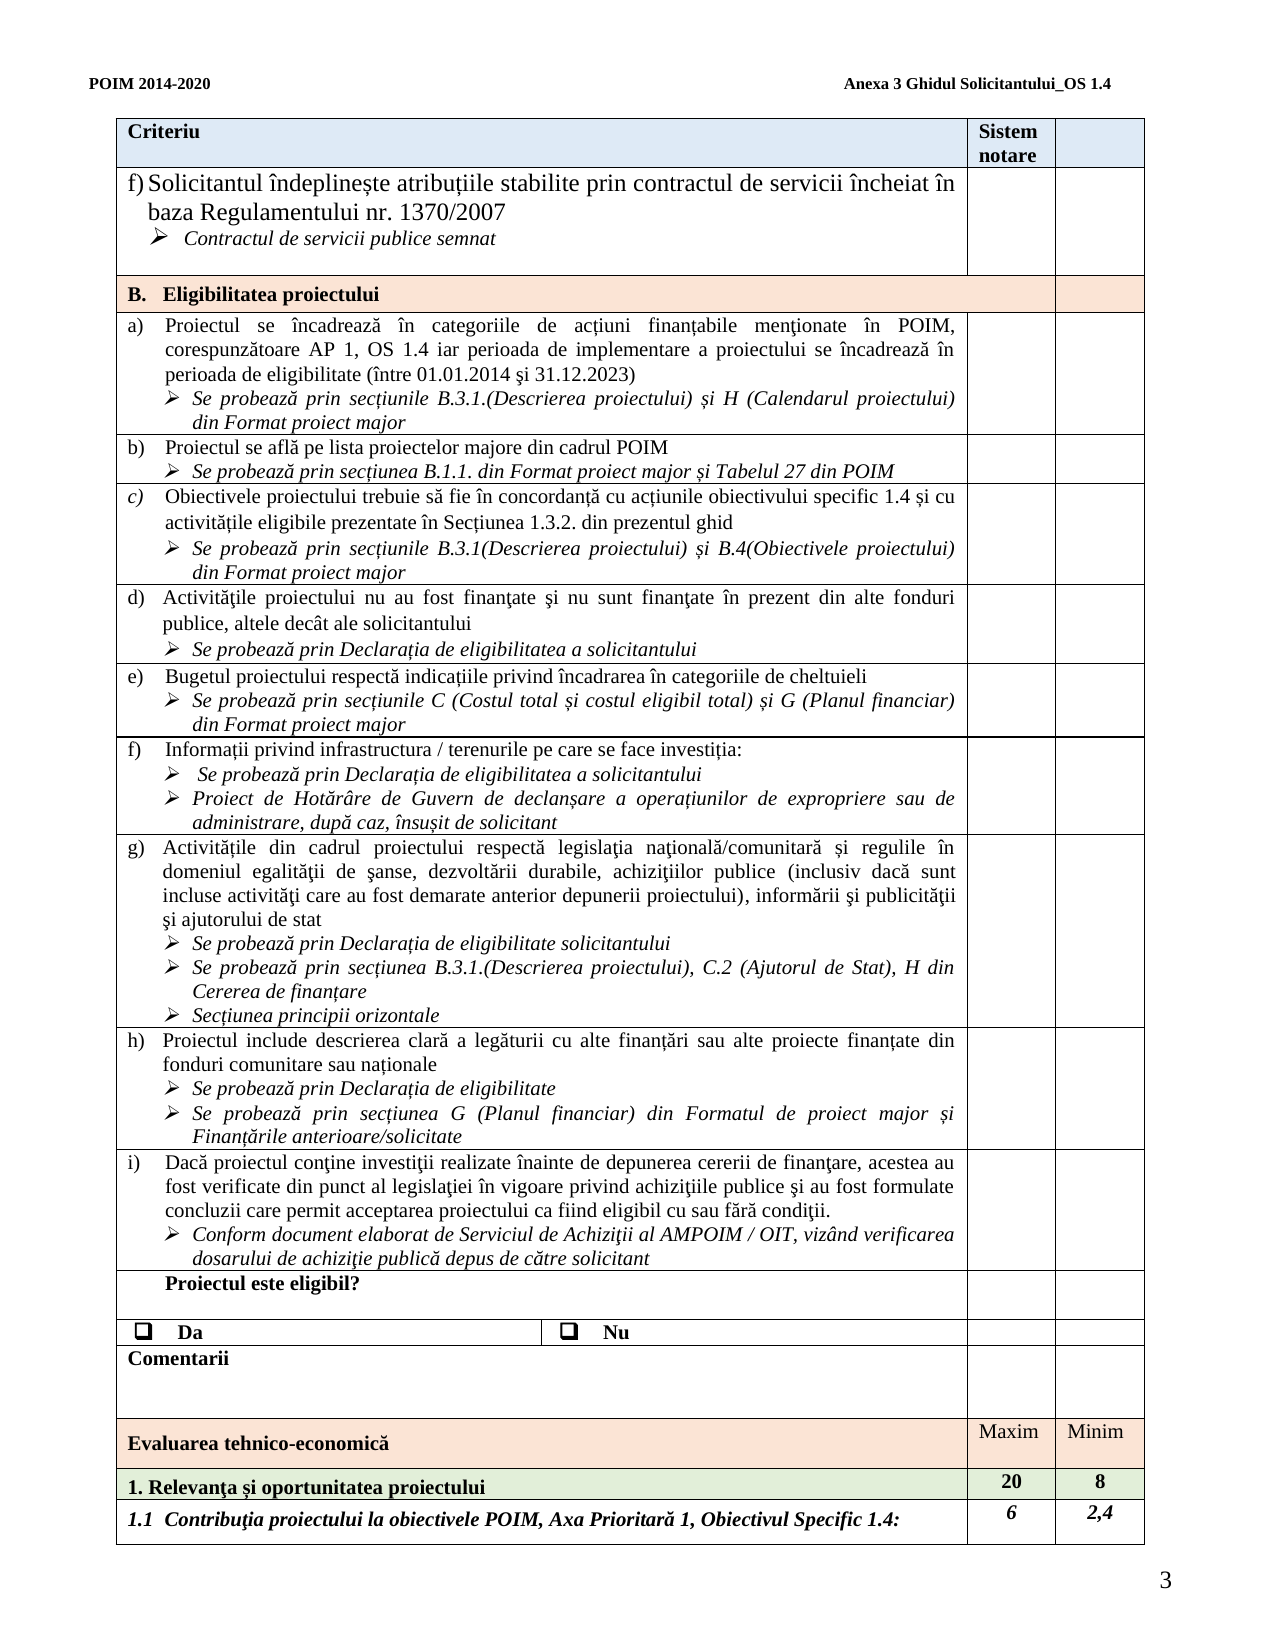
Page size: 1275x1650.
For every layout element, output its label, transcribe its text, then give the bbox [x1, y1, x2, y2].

table_cell Minim [1056, 1419, 1144, 1468]
table_cell Informații privind infrastructura / terenurile pe care se face investiția: Se probează prin Declarația de eligibilitatea a solicitantului Proiect de Hotărâre de Guvern de declanșare a operațiunilor de expropriere sau de administrare, după caz, însușit de solicitant [117, 738, 967, 834]
table_cell Activitățile din cadrul proiectului respectă legislaţia naţională/comunitară și regulile în domeniul egalităţii de şanse, dezvoltării durabile, achiziţiilor publice (inclusiv dacă sunt incluse activităţi care au fost demarate anterior depunerii proiectului), informării şi publicităţii şi ajutorului de stat Se probează prin Declarația de eligibilitate solicitantului Se probează prin secțiunea B.3.1.(Descrierea proiectului), C.2 (Ajutorul de Stat), H din Cererea de finanțare Secțiunea principii orizontale [117, 835, 967, 1027]
table_cell [1056, 313, 1144, 434]
table_cell [968, 835, 1055, 1027]
table_cell [1056, 1346, 1144, 1418]
table_cell 8 [1056, 1469, 1144, 1499]
table_cell Proiectul se află pe lista proiectelor majore din cadrul POIM Se probează prin secțiunea B.1.1. din Format proiect major și Tabelul 27 din POIM [117, 435, 967, 483]
table_cell [1056, 835, 1144, 1027]
table_header Criteriu [117, 119, 967, 167]
table_cell [968, 435, 1055, 483]
table_cell Maxim [968, 1419, 1055, 1468]
table_cell [1056, 1320, 1144, 1344]
table_header [1056, 119, 1144, 167]
table_cell [968, 664, 1055, 736]
table_cell [1056, 168, 1144, 275]
table_cell Nu [542, 1320, 967, 1344]
table_cell Proiectul se încadrează în categoriile de acțiuni finanțabile menţionate în POIM, corespunzătoare AP 1, OS 1.4 iar perioada de implementare a proiectului se încadrează în perioada de eligibilitate (între 01.01.2014 şi 31.12.2023) Se probează prin secțiunile B.3.1.(Descrierea proiectului) și H (Calendarul proiectului) din Format proiect major [117, 313, 967, 434]
table_cell 6 [968, 1500, 1055, 1544]
table_cell Evaluarea tehnico-economică [117, 1419, 967, 1468]
table_cell 20 [968, 1469, 1055, 1499]
table_cell [968, 484, 1055, 584]
table_cell [1056, 585, 1144, 663]
table_cell [1056, 664, 1144, 736]
table_cell Activităţile proiectului nu au fost finanţate şi nu sunt finanţate în prezent din alte fonduri publice, altele decât ale solicitantului Se probează prin Declarația de eligibilitatea a solicitantului [117, 585, 967, 663]
table_cell Bugetul proiectului respectă indicațiile privind încadrarea în categoriile de cheltuieli Se probează prin secțiunile C (Costul total și costul eligibil total) și G (Planul financiar) din Format proiect major [117, 664, 967, 736]
table_cell Obiectivele proiectului trebuie să fie în concordanță cu acțiunile obiectivului specific 1.4 și cu activitățile eligibile prezentate în Secțiunea 1.3.2. din prezentul ghid Se probează prin secțiunile B.3.1(Descrierea proiectului) și B.4(Obiectivele proiectului) din Format proiect major [117, 484, 967, 584]
table_header Sistem notare [968, 119, 1055, 167]
table_cell 2,4 [1056, 1500, 1144, 1544]
table_cell [968, 168, 1055, 275]
table_cell Solicitantul îndeplinește atribuțiile stabilite prin contractul de servicii încheiat în baza Regulamentului nr. 1370/2007 Contractul de servicii publice semnat [117, 168, 967, 275]
table_cell [1056, 276, 1144, 312]
table_cell Contribuţia proiectului la obiectivele POIM, Axa Prioritară 1, Obiectivul Specific 1.4: [117, 1500, 967, 1544]
table_cell [968, 585, 1055, 663]
table_cell [968, 1150, 1055, 1270]
table_cell Eligibilitatea proiectului [117, 276, 1055, 312]
table_cell [968, 1028, 1055, 1148]
table_cell [1056, 1150, 1144, 1270]
table_cell [968, 738, 1055, 834]
table_cell [968, 1320, 1055, 1344]
table_cell Proiectul include descrierea clară a legăturii cu alte finanțări sau alte proiecte finanțate din fonduri comunitare sau naționale Se probează prin Declarația de eligibilitate Se probează prin secțiunea G (Planul financiar) din Formatul de proiect major și Finanțările anterioare/solicitate [117, 1028, 967, 1148]
table_cell [1056, 484, 1144, 584]
table_cell [968, 313, 1055, 434]
table_cell [1056, 1271, 1144, 1319]
table_cell 1. Relevanţa și oportunitatea proiectului [117, 1469, 967, 1499]
table_cell Proiectul este eligibil? [117, 1271, 967, 1319]
table_cell [968, 1271, 1055, 1319]
table_cell [1056, 738, 1144, 834]
table_cell [1056, 1028, 1144, 1148]
table_cell Comentarii [117, 1346, 967, 1418]
table_cell [968, 1346, 1055, 1418]
table_cell Da [117, 1320, 541, 1344]
table_cell Dacă proiectul conţine investiţii realizate înainte de depunerea cererii de finanţare, acestea au fost verificate din punct al legislaţiei în vigoare privind achiziţiile publice şi au fost formulate concluzii care permit acceptarea proiectului ca fiind eligibil cu sau fără condiţii. Conform document elaborat de Serviciul de Achiziţii al AMPOIM / OIT, vizând verificarea dosarului de achiziţie publică depus de către solicitant [117, 1150, 967, 1270]
table_cell [1056, 435, 1144, 483]
